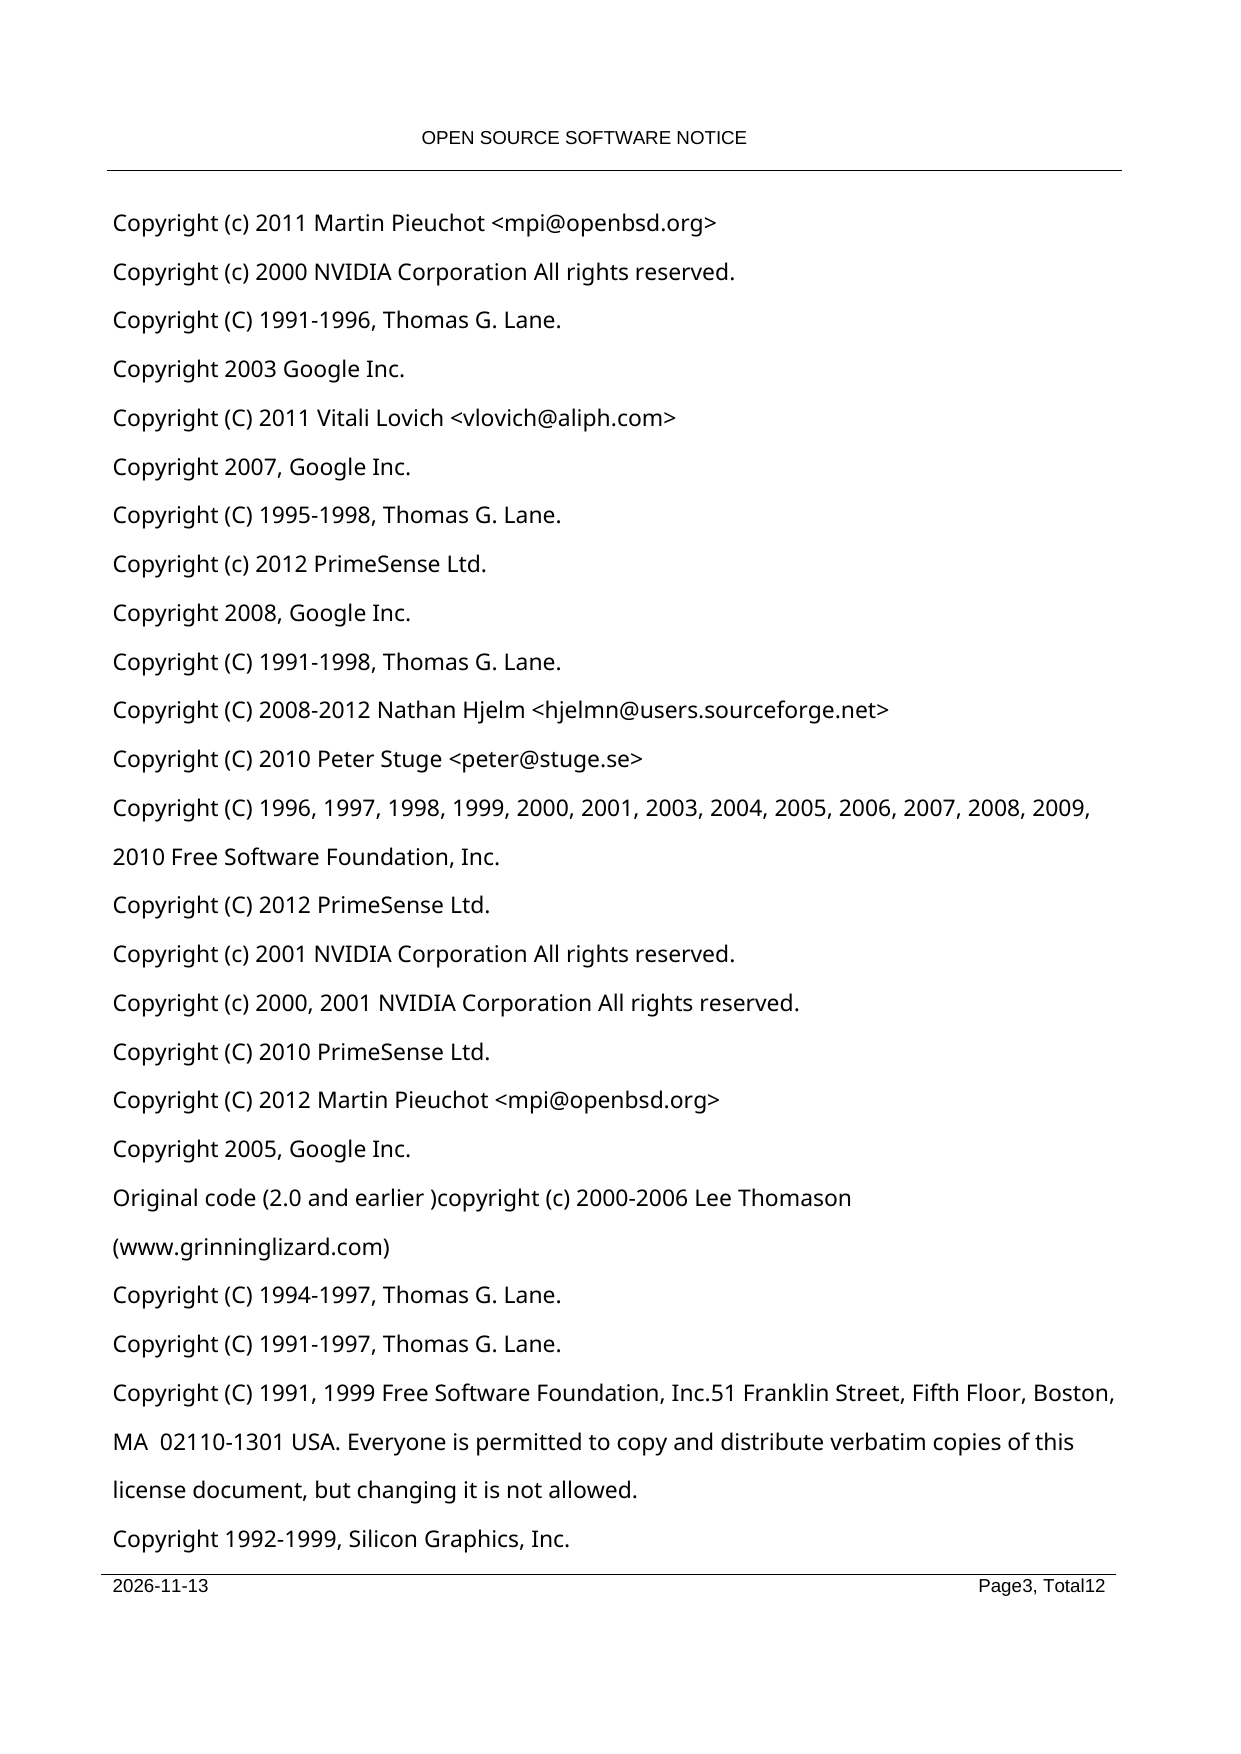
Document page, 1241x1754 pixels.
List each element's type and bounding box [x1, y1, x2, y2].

text [112, 206, 1128, 1555]
